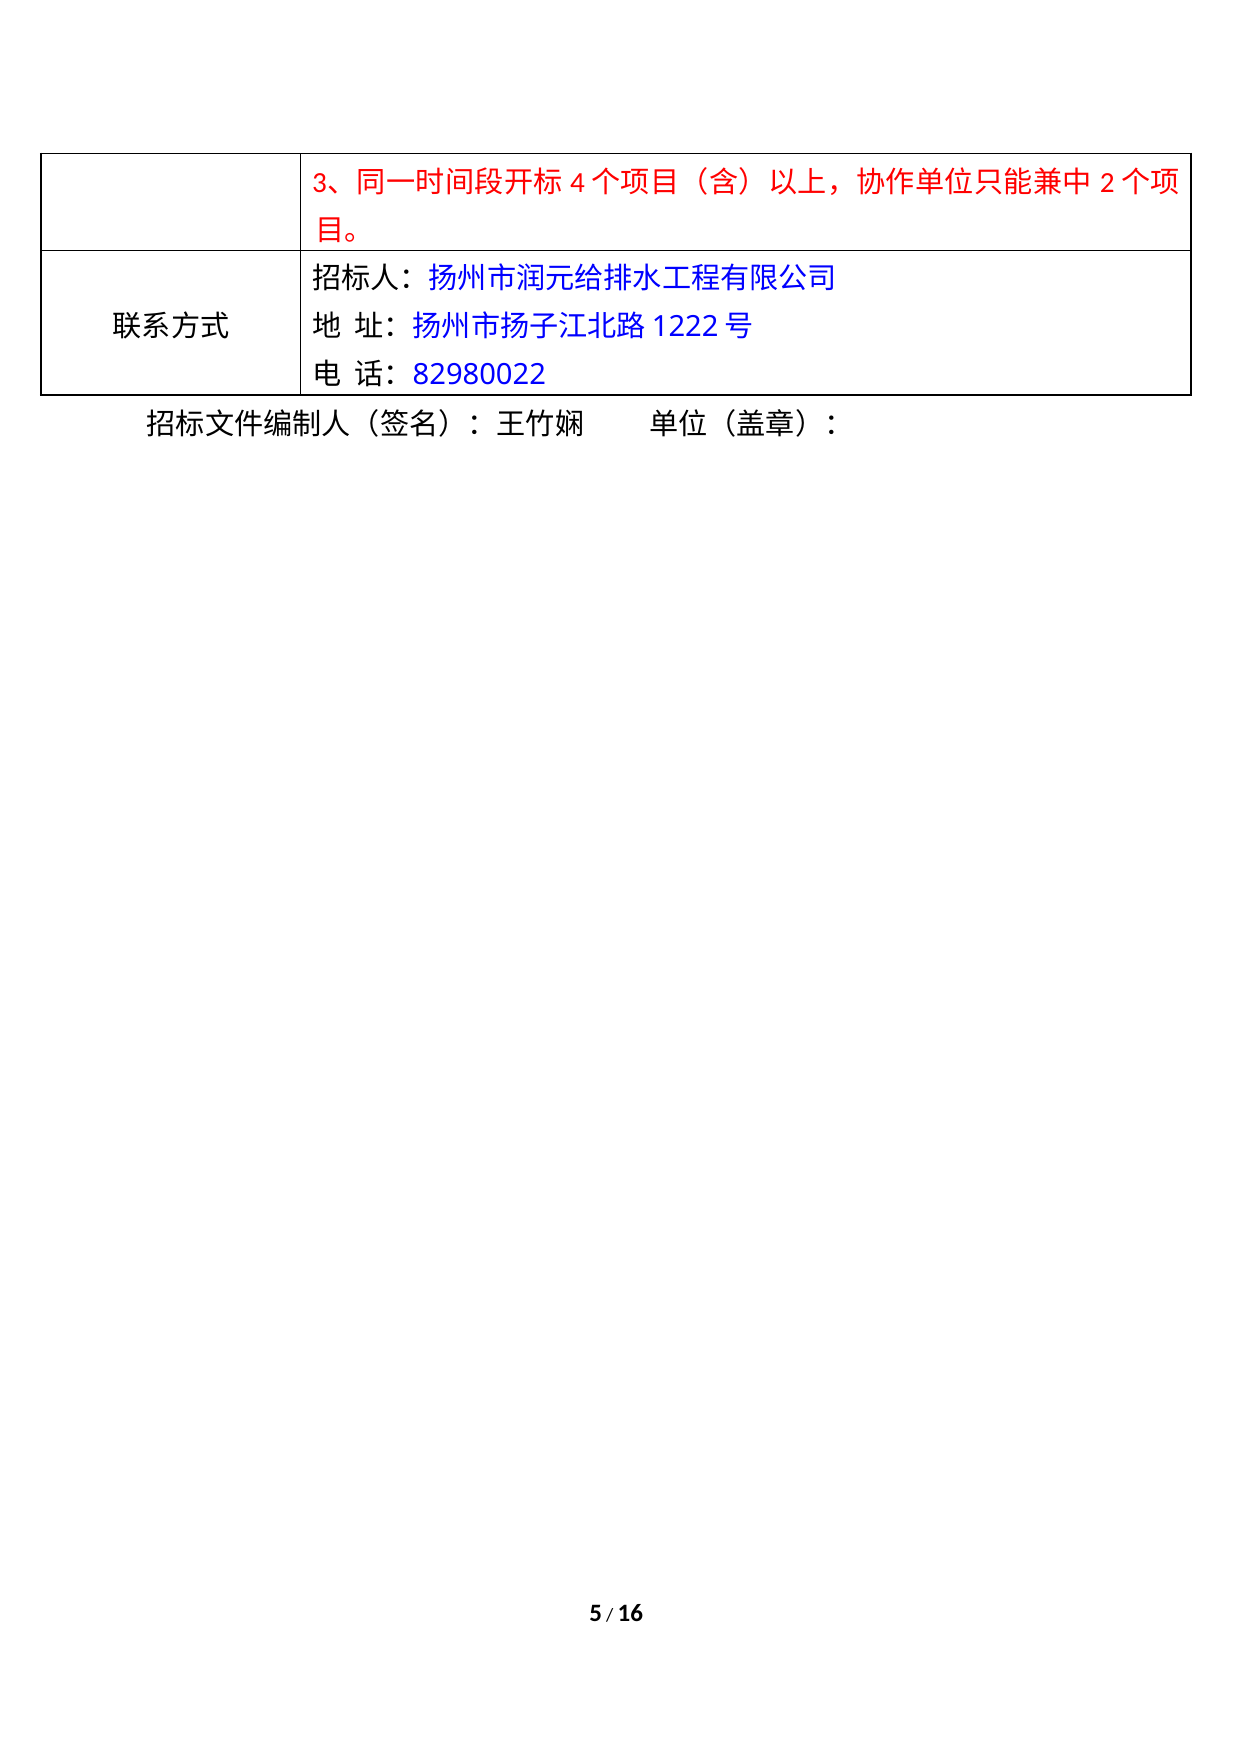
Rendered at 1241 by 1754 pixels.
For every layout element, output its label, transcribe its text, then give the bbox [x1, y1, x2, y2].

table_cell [301, 154, 1190, 249]
table_cell 招标人：扬州市润元给排水工程有限公司 地 址：扬州市扬子江北路1222号 电 话：82980022 [301, 251, 1190, 394]
text 招标文件编制人（签名）：王竹娴 单位（盖章）： [146, 396, 1085, 444]
table_cell 其他 [42, 154, 300, 249]
table_cell 联系方式 [42, 251, 300, 394]
